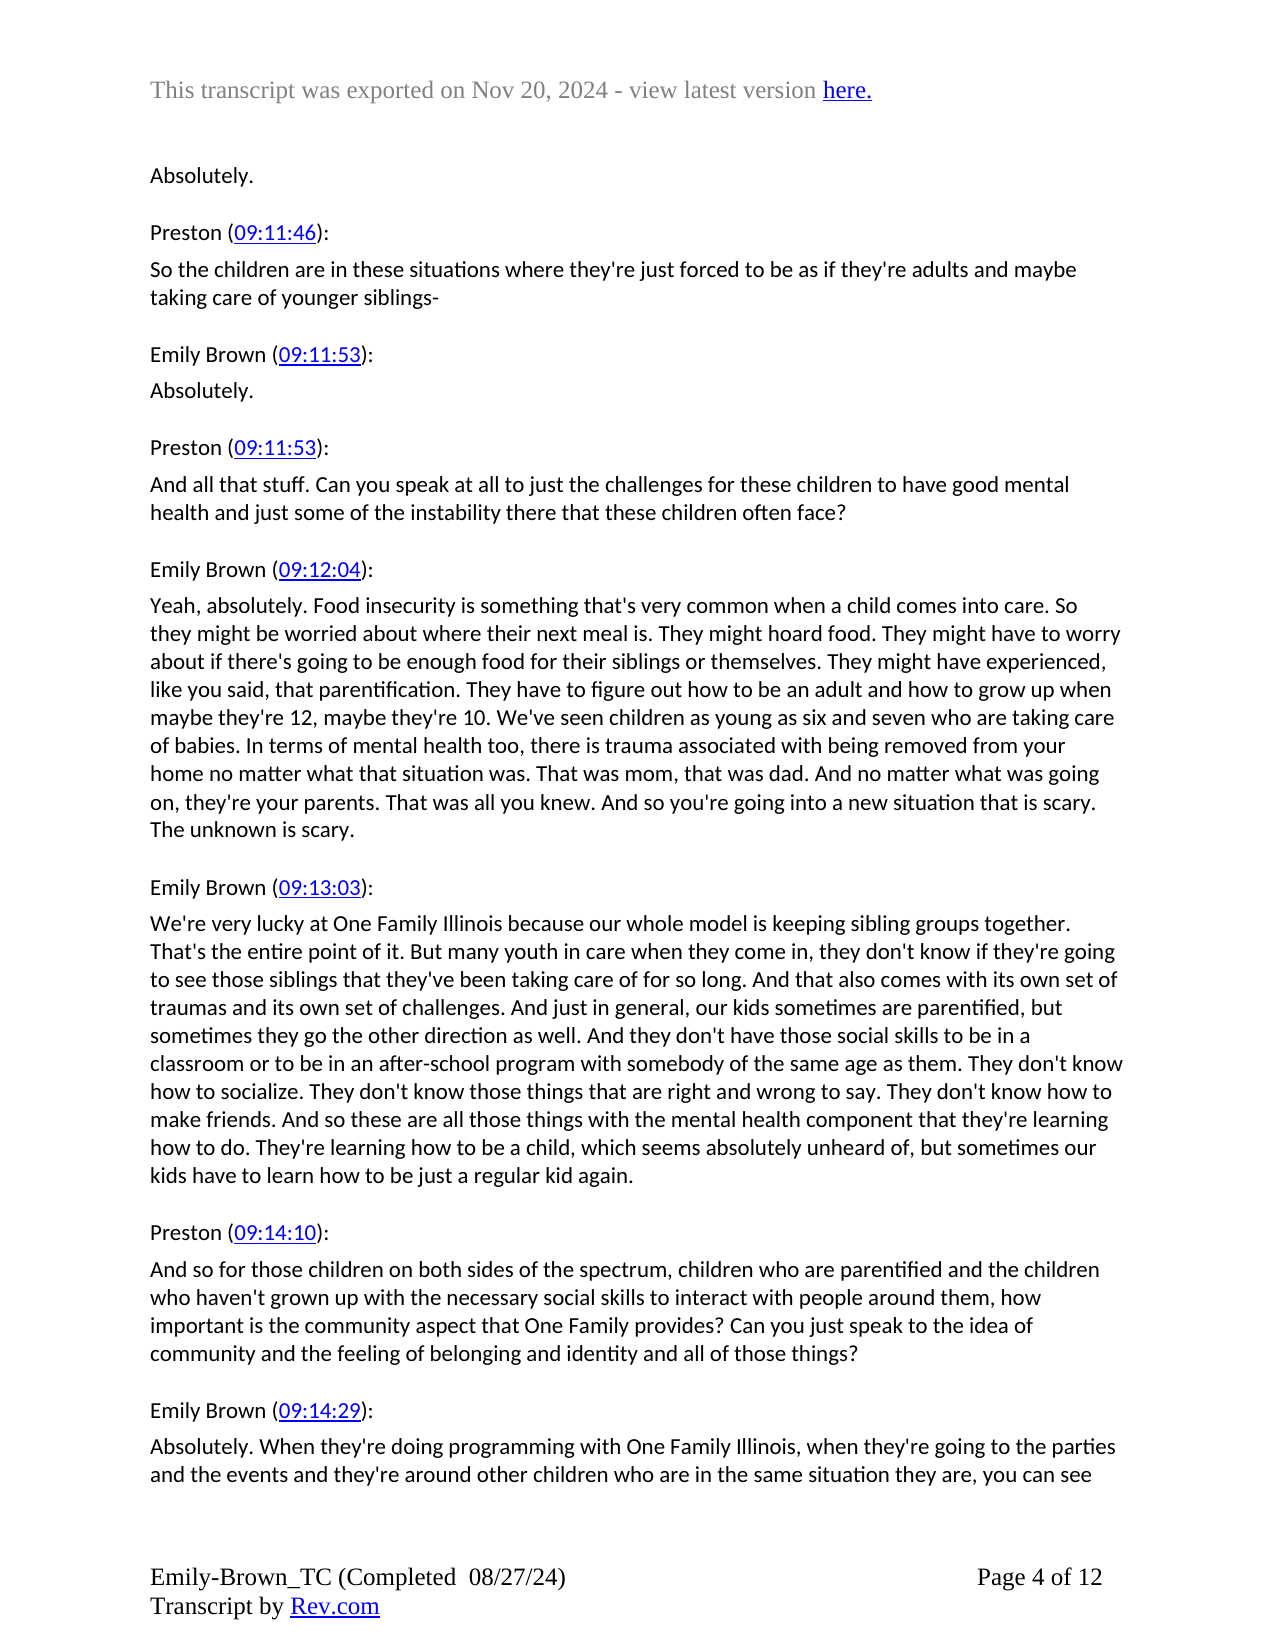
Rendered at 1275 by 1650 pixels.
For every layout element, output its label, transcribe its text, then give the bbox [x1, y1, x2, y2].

text So the children are in these situations where they're just forced to be as if they're adults and maybe taking care of younger siblings- [150, 255, 1125, 311]
text Preston (09:11:53): [150, 433, 1125, 462]
text Preston (09:14:10): [150, 1218, 1125, 1247]
text We're very lucky at One Family Illinois because our whole model is keeping sibling groups together. That's the entire point of it. But many youth in care when they come in, they don't know if they're going to see those siblings that they've been taking care of for so long. And that also comes with its own set of traumas and its own set of challenges. And just in general, our kids sometimes are parentified, but sometimes they go the other direction as well. And they don't have those social skills to be in a classroom or to be in an after-school program with somebody of the same age as them. They don't know how to socialize. They don't know those things that are right and wrong to say. They don't know how to make friends. And so these are all those things with the mental health component that they're learning how to do. They're learning how to be a child, which seems absolutely unheard of, but sometimes our kids have to learn how to be just a regular kid again. [150, 909, 1125, 1189]
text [150, 1432, 1125, 1488]
text Yeah, absolutely. Food insecurity is something that's very common when a child comes into care. So they might be worried about where their next meal is. They might hoard food. They might have to worry about if there's going to be enough food for their siblings or themselves. They might have experienced, like you said, that parentification. They have to figure out how to be an adult and how to grow up when maybe they're 12, maybe they're 10. We've seen children as young as six and seven who are taking care of babies. In terms of mental health too, there is trauma associated with being removed from your home no matter what that situation was. That was mom, that was dad. And no matter what was going on, they're your parents. That was all you knew. And so you're going into a new situation that is scary. The unknown is scary. [150, 591, 1125, 844]
text Emily Brown (09:12:04): [150, 555, 1125, 583]
text Absolutely. [150, 161, 1125, 189]
text Emily Brown (09:13:03): [150, 873, 1125, 901]
text And so for those children on both sides of the spectrum, children who are parentified and the children who haven't grown up with the necessary social skills to interact with people around them, how important is the community aspect that One Family provides? Can you just speak to the idea of community and the feeling of belonging and identity and all of those things? [150, 1255, 1125, 1367]
text Absolutely. [150, 376, 1125, 404]
text Emily Brown (09:14:29): [150, 1396, 1125, 1424]
text Preston (09:11:46): [150, 218, 1125, 246]
text Emily Brown (09:11:53): [150, 340, 1125, 368]
text And all that stuff. Can you speak at all to just the challenges for these children to have good mental health and just some of the instability there that these children often face? [150, 470, 1125, 526]
